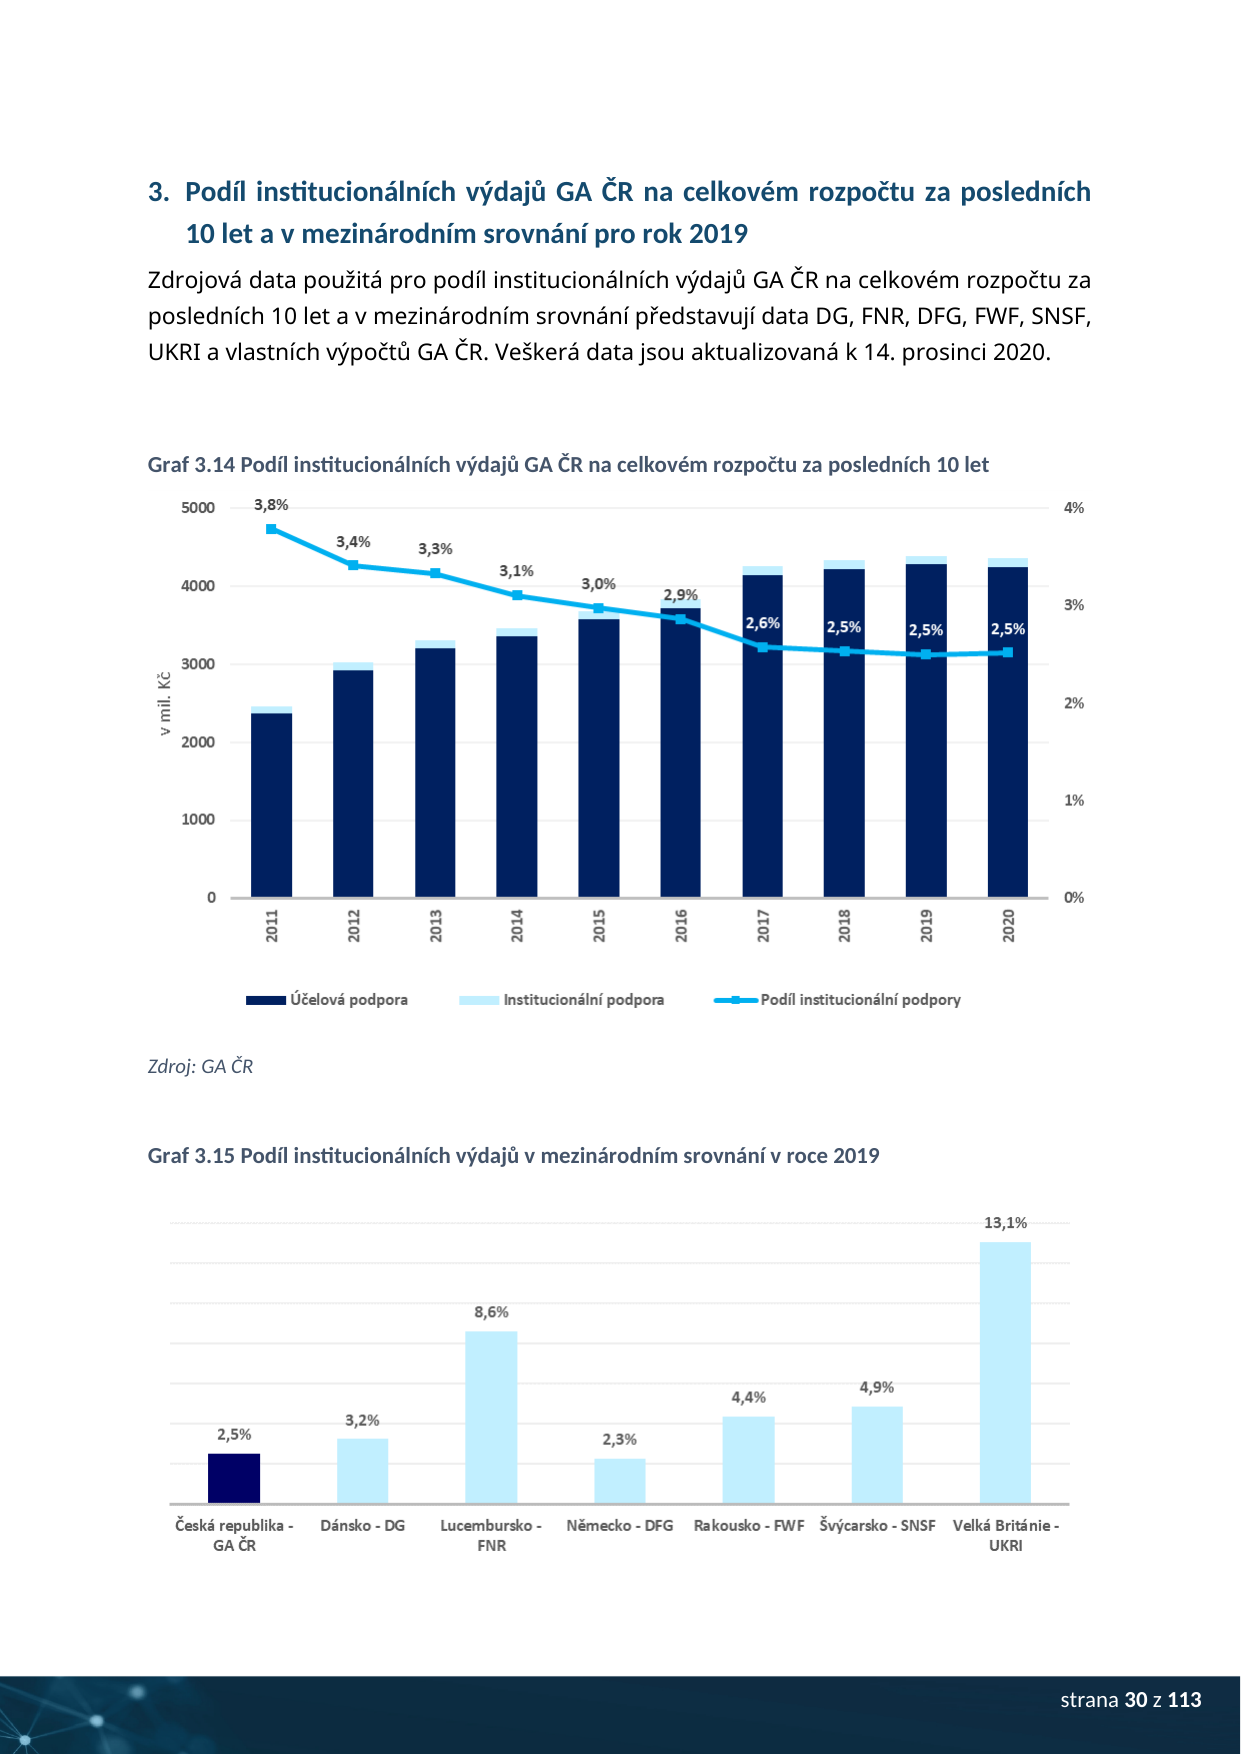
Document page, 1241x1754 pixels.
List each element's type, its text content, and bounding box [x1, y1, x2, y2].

picture [147, 1181, 1093, 1569]
picture [0, 1643, 1241, 1754]
subtitle Podíl institucionálních výdajů GA ČR na celkovém rozpočtu za posledních 10 let a v mezinárodním srovnání pro rok 2019 [148, 173, 1093, 251]
picture [147, 489, 1093, 1028]
text Zdroj: GA ČR [148, 1053, 1093, 1078]
text Zdrojová data použitá pro podíl institucionálních výdajů GA ČR na celkovém rozpočtu za posledních 10 let a v mezinárodním srovnání představují data DG, FNR, DFG, FWF, SNSF, UKRI a vlastních výpočtů GA ČR. Veškerá data jsou aktualizovaná k 14. prosinci 2020. [148, 264, 1093, 367]
